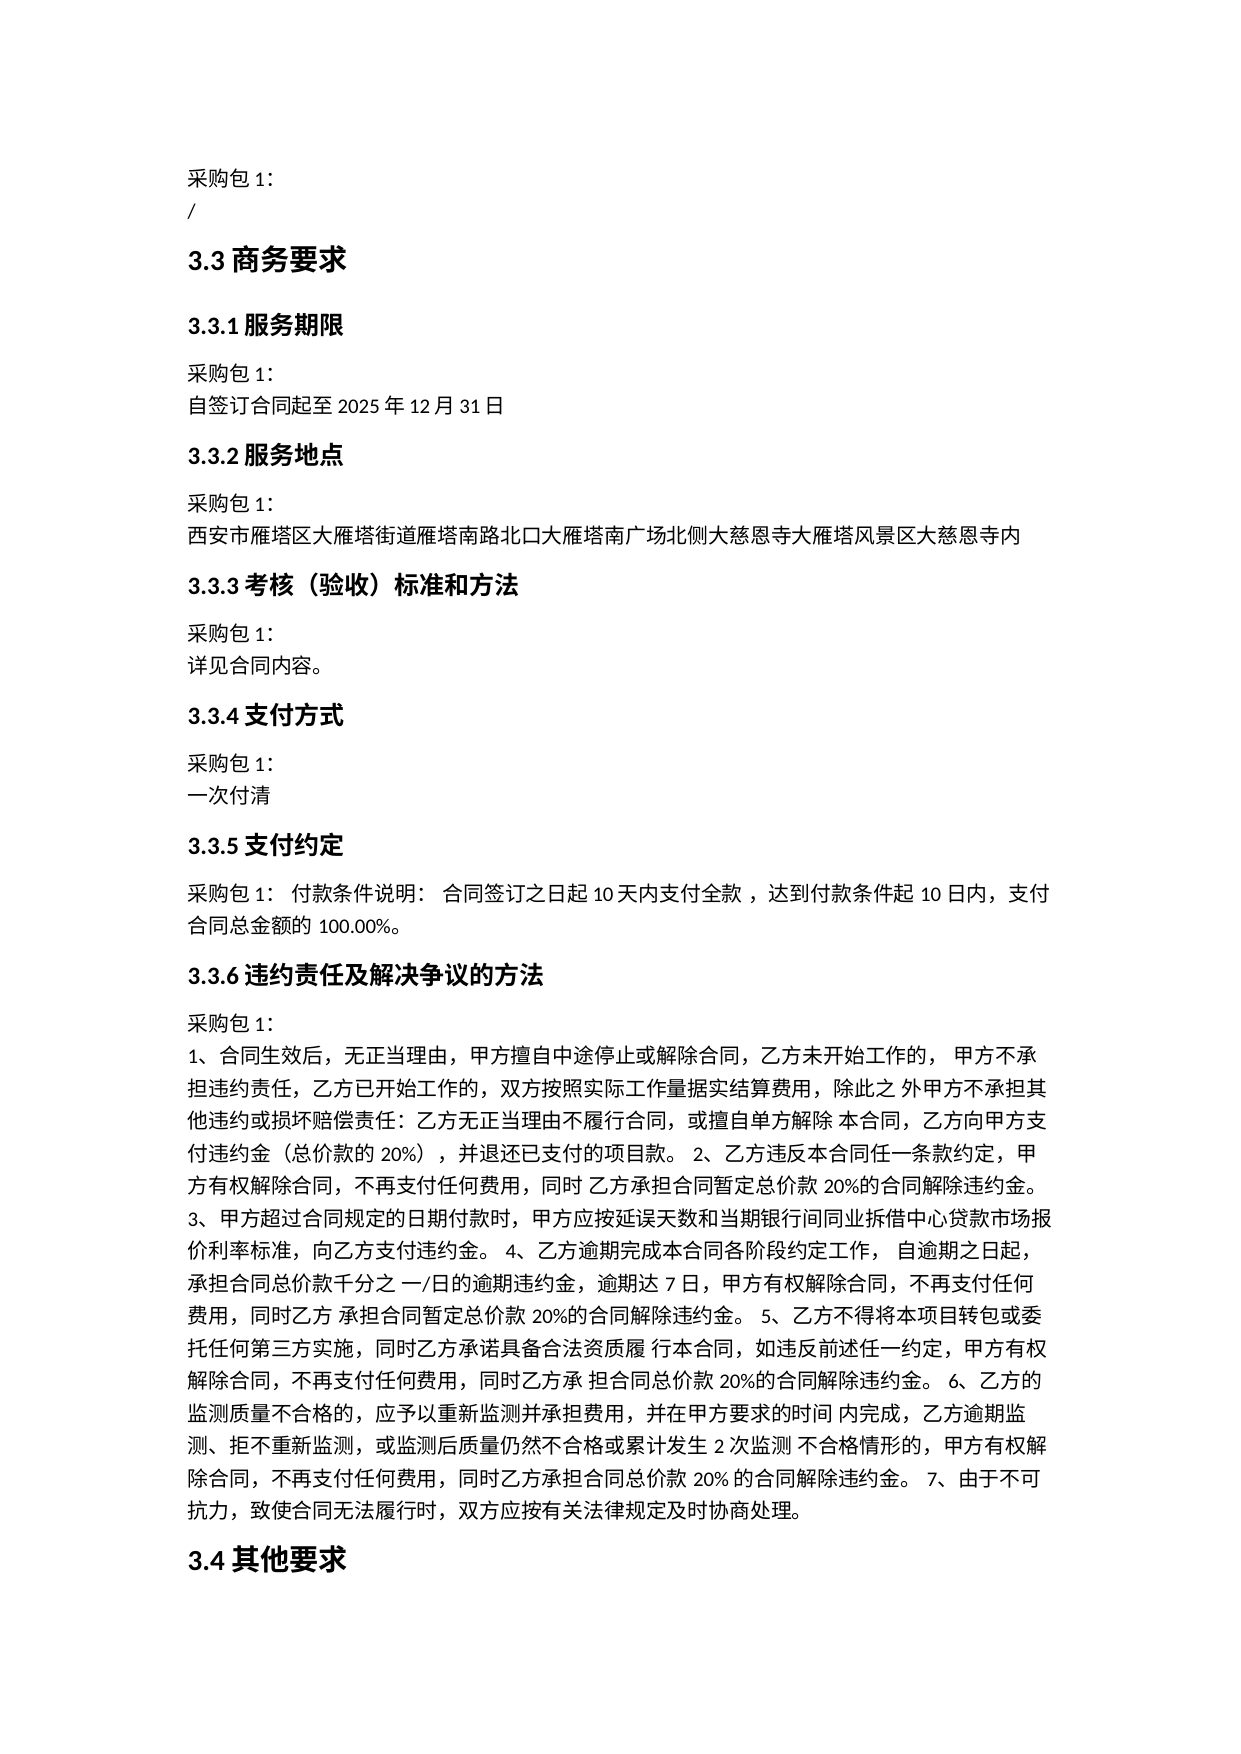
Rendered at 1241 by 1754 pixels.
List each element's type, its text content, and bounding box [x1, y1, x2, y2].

text 西安市雁塔区大雁塔街道雁塔南路北口大雁塔南广场北侧大慈恩寺大雁塔风景区大慈恩寺内 [187, 519, 1053, 552]
text 采购包1： [187, 747, 1053, 779]
text 采购包1： [187, 162, 1053, 194]
text 采购包1： [187, 357, 1053, 389]
text 3.3.1服务期限 [187, 292, 1053, 357]
text 3.4其他要求 [187, 1527, 1053, 1592]
text 3.3.4支付方式 [187, 682, 1053, 747]
text 采购包1： 付款条件说明： 合同签订之日起10天内支付全款 ，达到付款条件起 10 日内，支付合同总金额的 100.00%。 [187, 877, 1053, 942]
text 采购包1： [187, 617, 1053, 649]
text 采购包1： [187, 487, 1053, 519]
text 3.3.6违约责任及解决争议的方法 [187, 942, 1053, 1007]
text 3.3.3考核（验收）标准和方法 [187, 552, 1053, 617]
text 3.3.5支付约定 [187, 812, 1053, 877]
text 1、合同生效后，无正当理由，甲方擅自中途停止或解除合同，乙方未开始工作的， 甲方不承担违约责任，乙方已开始工作的，双方按照实际工作量据实结算费用，除此之 外甲方不承担其他违约或损坏赔偿责任：乙方无正当理由不履行合同，或擅自单方解除 本合同，乙方向甲方支付违约金（总价款的 20%），并退还已支付的项目款。 2、乙方违反本合同任一条款约定，甲方有权解除合同，不再支付任何费用，同时 乙方承担合同暂定总价款 20%的合同解除违约金。 3、甲方超过合同规定的日期付款时，甲方应按延误天数和当期银行间同业拆借中心贷款市场报价利率标准，向乙方支付违约金。 4、乙方逾期完成本合同各阶段约定工作， 自逾期之日起，承担合同总价款千分之 一/日的逾期违约金，逾期达 7 日，甲方有权解除合同，不再支付任何费用，同时乙方 承担合同暂定总价款 20%的合同解除违约金。 5、乙方不得将本项目转包或委托任何第三方实施，同时乙方承诺具备合法资质履 行本合同，如违反前述任一约定，甲方有权解除合同，不再支付任何费用，同时乙方承 担合同总价款 20%的合同解除违约金。 6、乙方的监测质量不合格的，应予以重新监测并承担费用，并在甲方要求的时间 内完成，乙方逾期监测、拒不重新监测，或监测后质量仍然不合格或累计发生 2 次监测 不合格情形的，甲方有权解除合同，不再支付任何费用，同时乙方承担合同总价款 20% 的合同解除违约金。 7、由于不可抗力，致使合同无法履行时，双方应按有关法律规定及时协商处理。 [187, 1039, 1053, 1527]
text 3.3商务要求 [187, 227, 1053, 292]
text 采购包1： [187, 1007, 1053, 1039]
text / [187, 194, 1053, 227]
text 详见合同内容。 [187, 649, 1053, 682]
text 3.3.2服务地点 [187, 422, 1053, 487]
text 自签订合同起至2025年12月31日 [187, 389, 1053, 422]
text 一次付清 [187, 779, 1053, 812]
